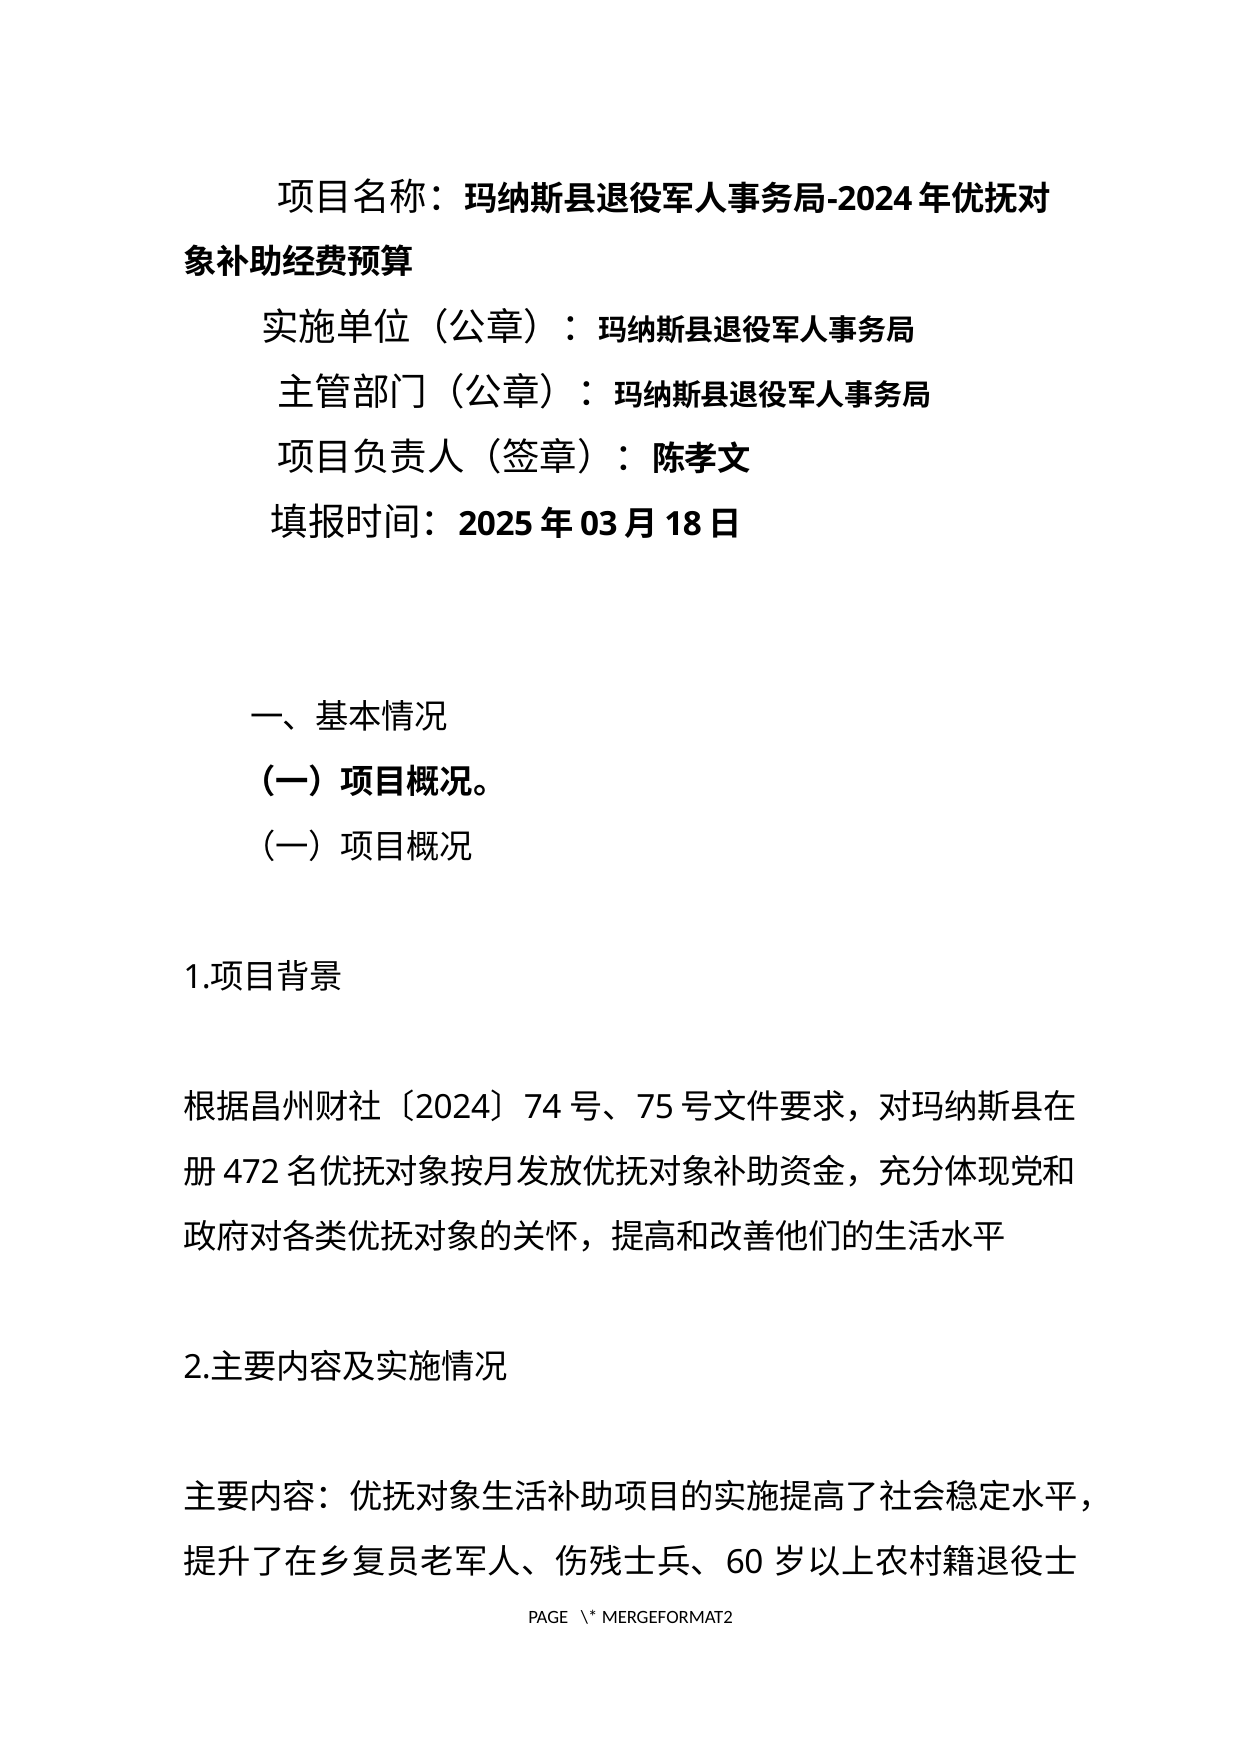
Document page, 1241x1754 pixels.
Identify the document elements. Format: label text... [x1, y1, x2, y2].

text 实施单位（公章）：玛纳斯县退役军人事务局 [183, 292, 1078, 357]
text 一、基本情况 [183, 682, 1078, 747]
text 填报时间：2025年03月18日 [211, 487, 1078, 552]
text 主管部门（公章）：玛纳斯县退役军人事务局 [183, 357, 1078, 422]
text 项目名称：玛纳斯县退役军人事务局-2024年优抚对象补助经费预算 [183, 162, 1078, 292]
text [183, 812, 1078, 1592]
text （一）项目概况。 [183, 747, 1078, 812]
text 项目负责人（签章）：陈孝文 [183, 422, 1078, 487]
